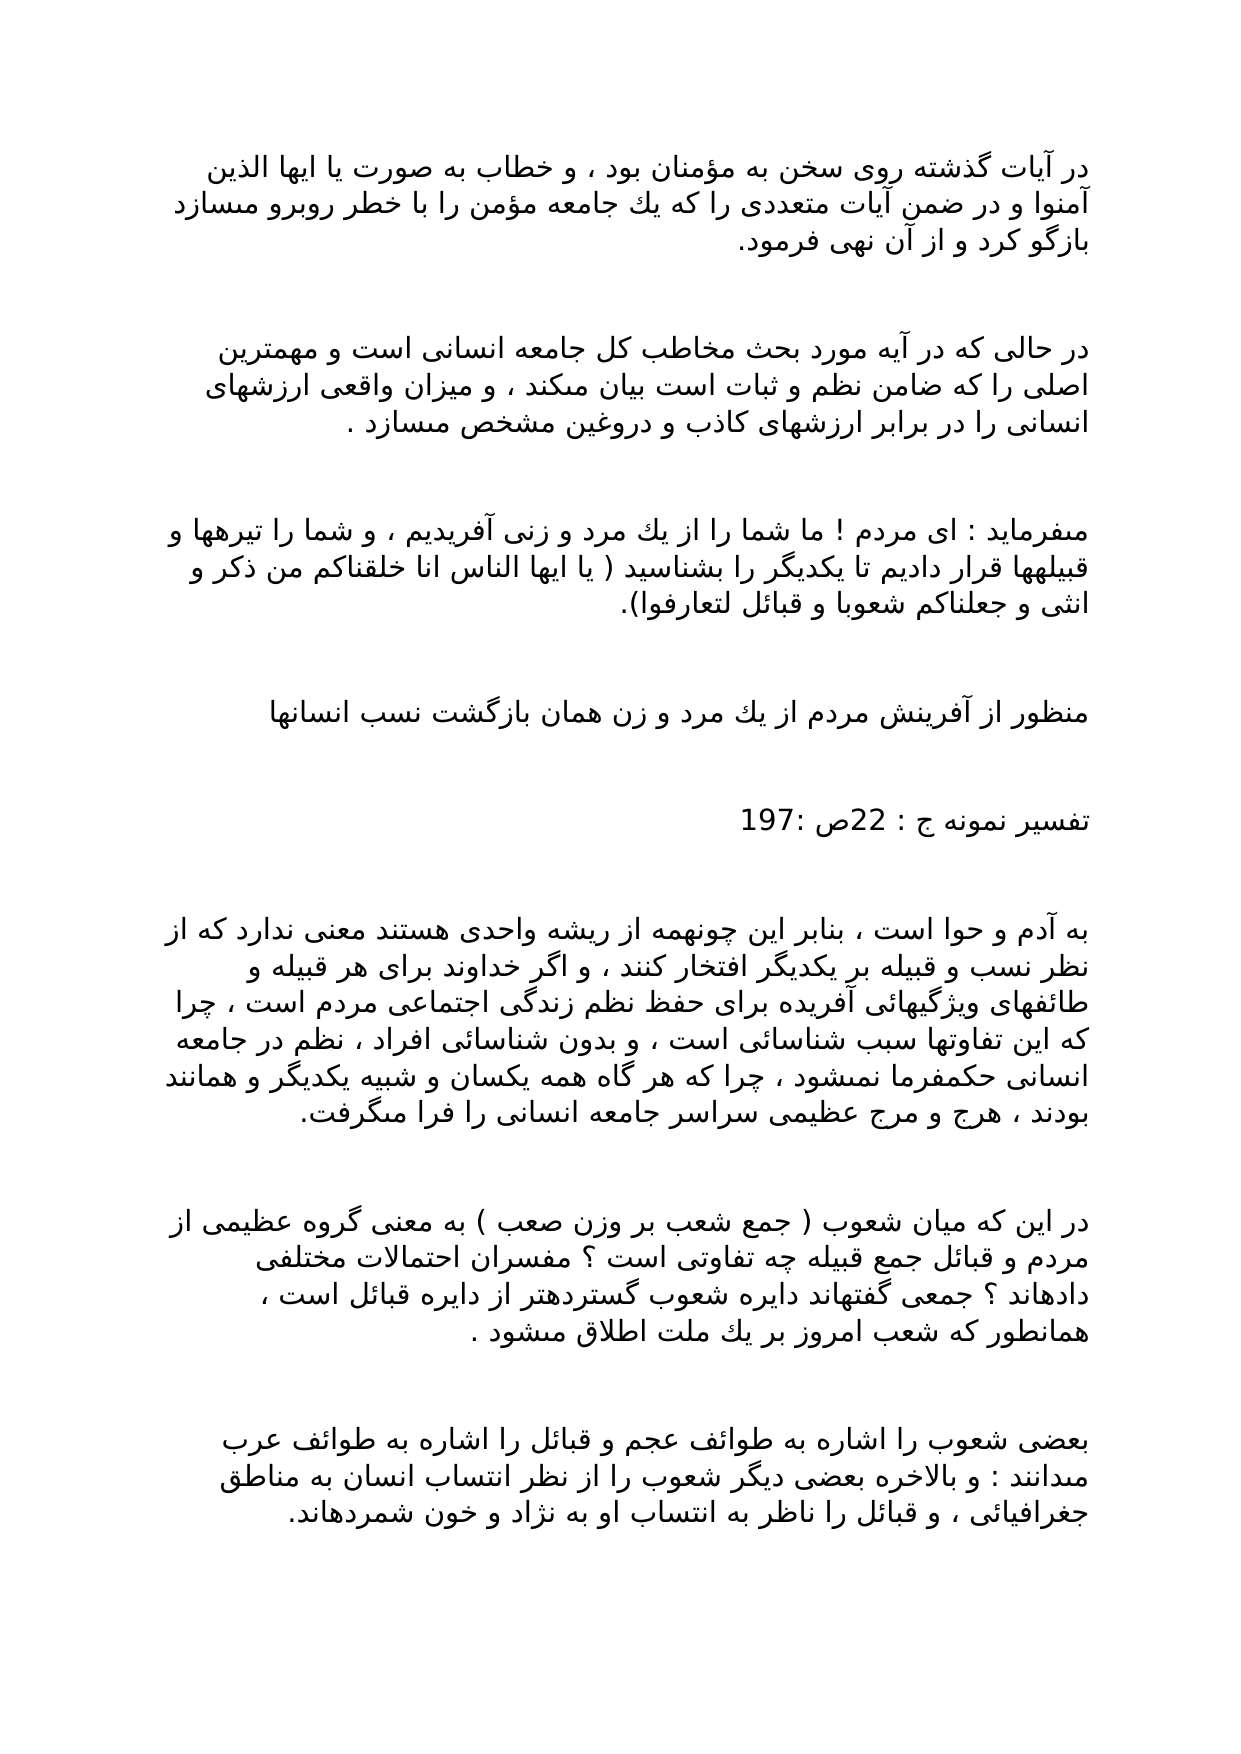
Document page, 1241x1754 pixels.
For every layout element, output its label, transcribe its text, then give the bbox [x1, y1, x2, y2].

text در آيات گذشته روى سخن به مؤمنان بود ، و خطاب به صورت يا ايها الذين آمنوا و در ضمن آيات متعددى را كه يك جامعه مؤمن را با خطر روبرو مى‏سازد بازگو كرد و از آن نهى فرمود. [150, 150, 1090, 257]
text تفسير نمونه ج : 22ص :197 [150, 804, 1090, 838]
text مى‏فرمايد : اى مردم ! ما شما را از يك مرد و زنى آفريديم ، و شما را تيره‏ها و قبيله‏ها قرار داديم تا يكديگر را بشناسيد ( يا ايها الناس انا خلقناكم من ذكر و انثى و جعلناكم شعوبا و قبائل لتعارفوا). [150, 513, 1090, 621]
text در حالى كه در آيه مورد بحث مخاطب كل جامعه انسانى است و مهمترين اصلى را كه ضامن نظم و ثبات است بيان مى‏كند ، و ميزان واقعى ارزشهاى انسانى را در برابر ارزشهاى كاذب و دروغين مشخص مى‏سازد . [150, 332, 1090, 439]
text منظور از آفرينش مردم از يك مرد و زن همان بازگشت نسب انسانها [150, 695, 1090, 729]
text بعضى شعوب را اشاره به طوائف عجم و قبائل را اشاره به طوائف عرب مى‏دانند : و بالاخره بعضى ديگر شعوب را از نظر انتساب انسان به مناطق جغرافيائى ، و قبائل را ناظر به انتساب او به نژاد و خون شمرده‏اند. [150, 1422, 1090, 1530]
text به آدم و حوا است ، بنابر اين چونهمه از ريشه واحدى هستند معنى ندارد كه از نظر نسب و قبيله بر يكديگر افتخار كنند ، و اگر خداوند براى هر قبيله و طائفه‏اى ويژگيهائى آفريده براى حفظ نظم زندگى اجتماعى مردم است ، چرا كه اين تفاوتها سبب شناسائى است ، و بدون شناسائى افراد ، نظم در جامعه انسانى حكمفرما نمى‏شود ، چرا كه هر گاه همه يكسان و شبيه يكديگر و همانند بودند ، هرج و مرج عظيمى سراسر جامعه انسانى را فرا مى‏گرفت. [150, 912, 1090, 1129]
text در اين كه ميان شعوب ( جمع شعب بر وزن صعب ) به معنى گروه عظيمى از مردم و قبائل جمع قبيله چه تفاوتى است ؟ مفسران احتمالات مختلفى داده‏اند ؟ جمعى گفته‏اند دايره شعوب گسترده‏تر از دايره قبائل است ، همانطور كه شعب امروز بر يك ملت اطلاق مى‏شود . [150, 1204, 1090, 1348]
